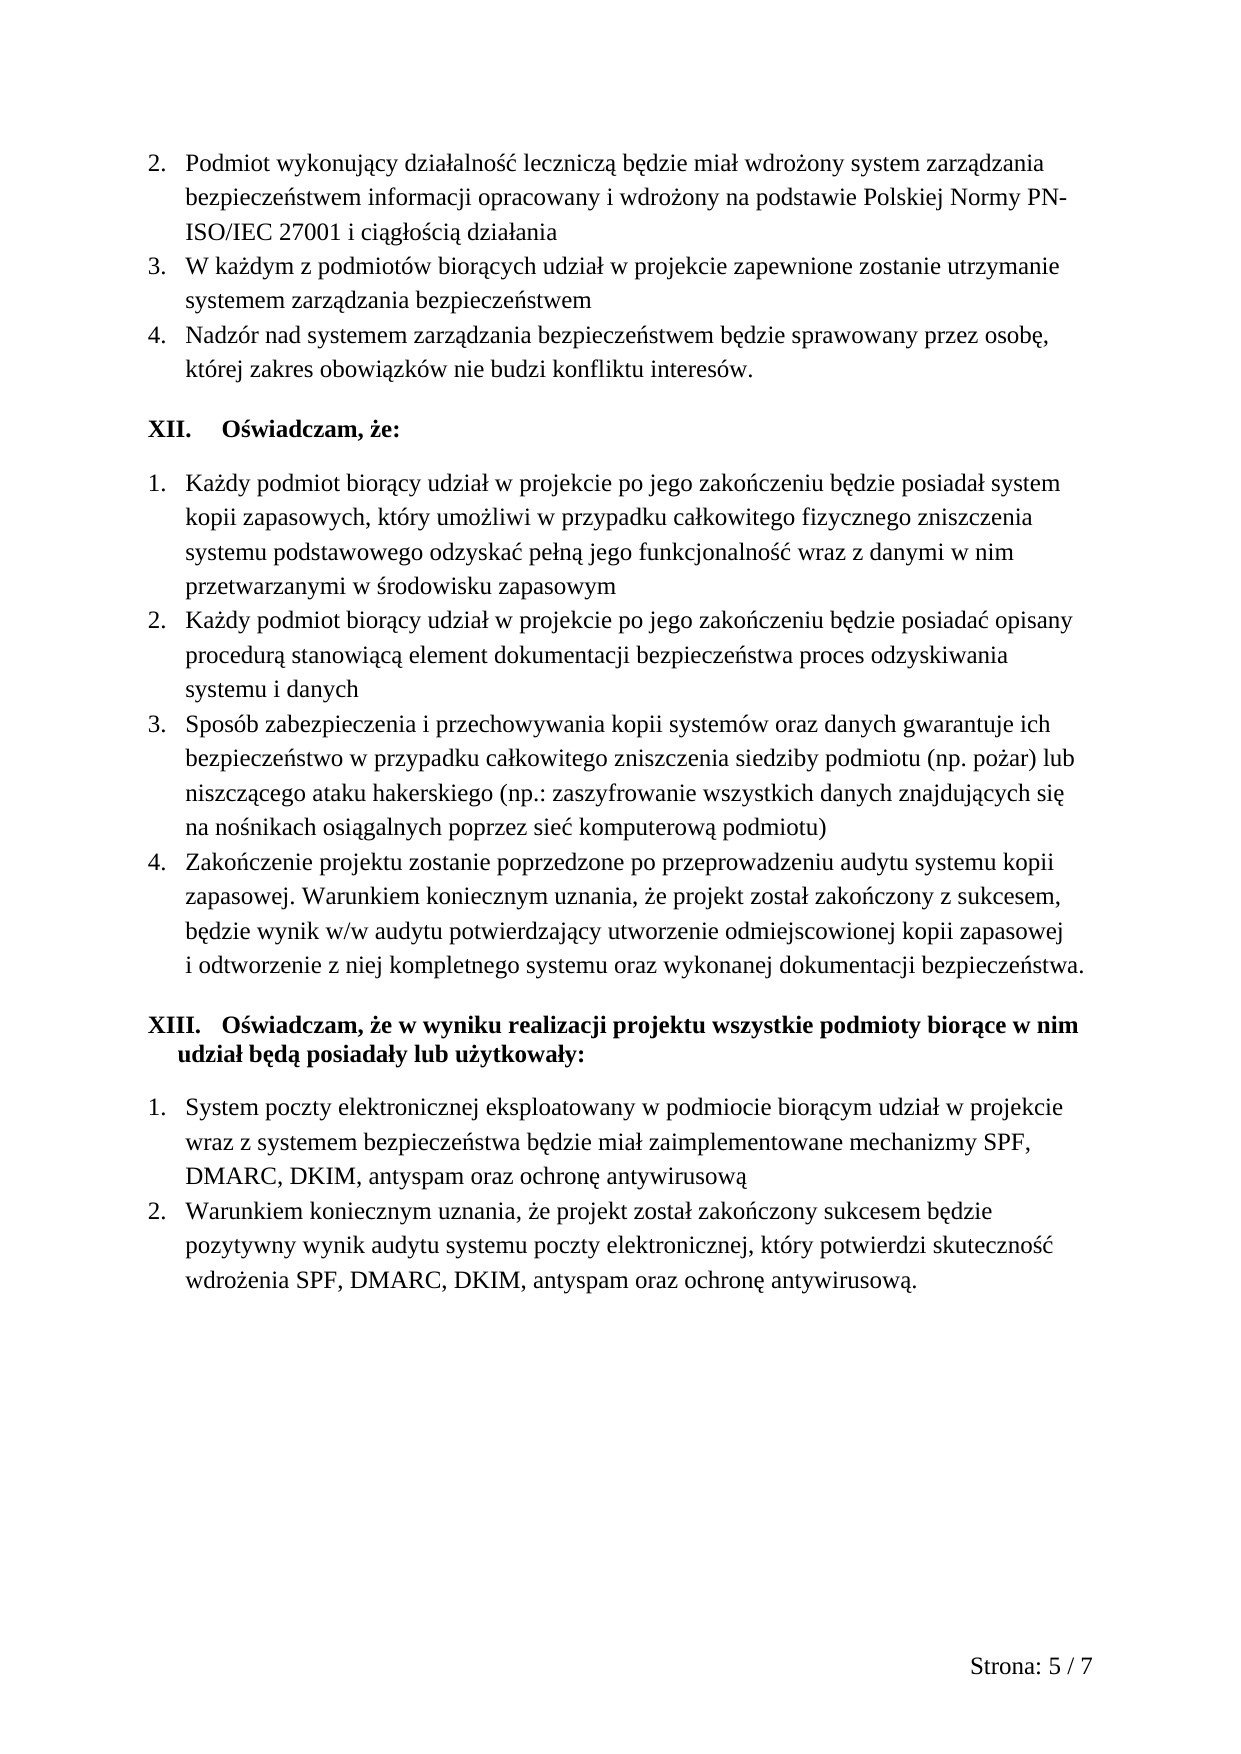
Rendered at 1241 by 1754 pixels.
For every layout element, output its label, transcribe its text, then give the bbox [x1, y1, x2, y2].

list Sposób zabezpieczenia i przechowywania kopii systemów oraz danych gwarantuje ich bezpieczeństwo w przypadku całkowitego zniszczenia siedziby podmiotu (np. pożar) lub niszczącego ataku hakerskiego (np.: zaszyfrowanie wszystkich danych znajdujących się na nośnikach osiągalnych poprzez sieć komputerową podmiotu) [148, 709, 1093, 841]
list Każdy podmiot biorący udział w projekcie po jego zakończeniu będzie posiadał system kopii zapasowych, który umożliwi w przypadku całkowitego fizycznego zniszczenia systemu podstawowego odzyskać pełną jego funkcjonalność wraz z danymi w nim przetwarzanymi w środowisku zapasowym [148, 468, 1093, 600]
text Warunkiem koniecznym uznania, że projekt został zakończony sukcesem będzie pozytywny wynik audytu systemu poczty elektronicznej, który potwierdzi skuteczność wdrożenia SPF, DMARC, DKIM, antyspam oraz ochronę antywirusową. [148, 1196, 1093, 1293]
list Nadzór nad systemem zarządzania bezpieczeństwem będzie sprawowany przez osobę, której zakres obowiązków nie budzi konfliktu interesów. [148, 320, 1093, 383]
list Podmiot wykonujący działalność leczniczą będzie miał wdrożony system zarządzania bezpieczeństwem informacji opracowany i wdrożony na podstawie Polskiej Normy PN-ISO/IEC 27001 i ciągłością działania [148, 148, 1093, 245]
list Każdy podmiot biorący udział w projekcie po jego zakończeniu będzie posiadać opisany procedurą stanowiącą element dokumentacji bezpieczeństwa proces odzyskiwania systemu i danych [148, 606, 1093, 703]
list Zakończenie projektu zostanie poprzedzone po przeprowadzeniu audytu systemu kopii zapasowej. Warunkiem koniecznym uznania, że projekt został zakończony z sukcesem, będzie wynik w/w audytu potwierdzający utworzenie odmiejscowionej kopii zapasowej i odtworzenie z niej kompletnego systemu oraz wykonanej dokumentacji bezpieczeństwa. [148, 847, 1093, 979]
text System poczty elektronicznej eksploatowany w podmiocie biorącym udział w projekcie wraz z systemem bezpieczeństwa będzie miał zaimplementowane mechanizmy SPF, DMARC, DKIM, antyspam oraz ochronę antywirusową [148, 1092, 1093, 1190]
list Oświadczam, że w wyniku realizacji projektu wszystkie podmioty biorące w nim udział będą posiadały lub użytkowały: [148, 1010, 1093, 1067]
list Oświadczam, że: [148, 414, 1093, 443]
list W każdym z podmiotów biorących udział w projekcie zapewnione zostanie utrzymanie systemem zarządzania bezpieczeństwem [148, 251, 1093, 314]
